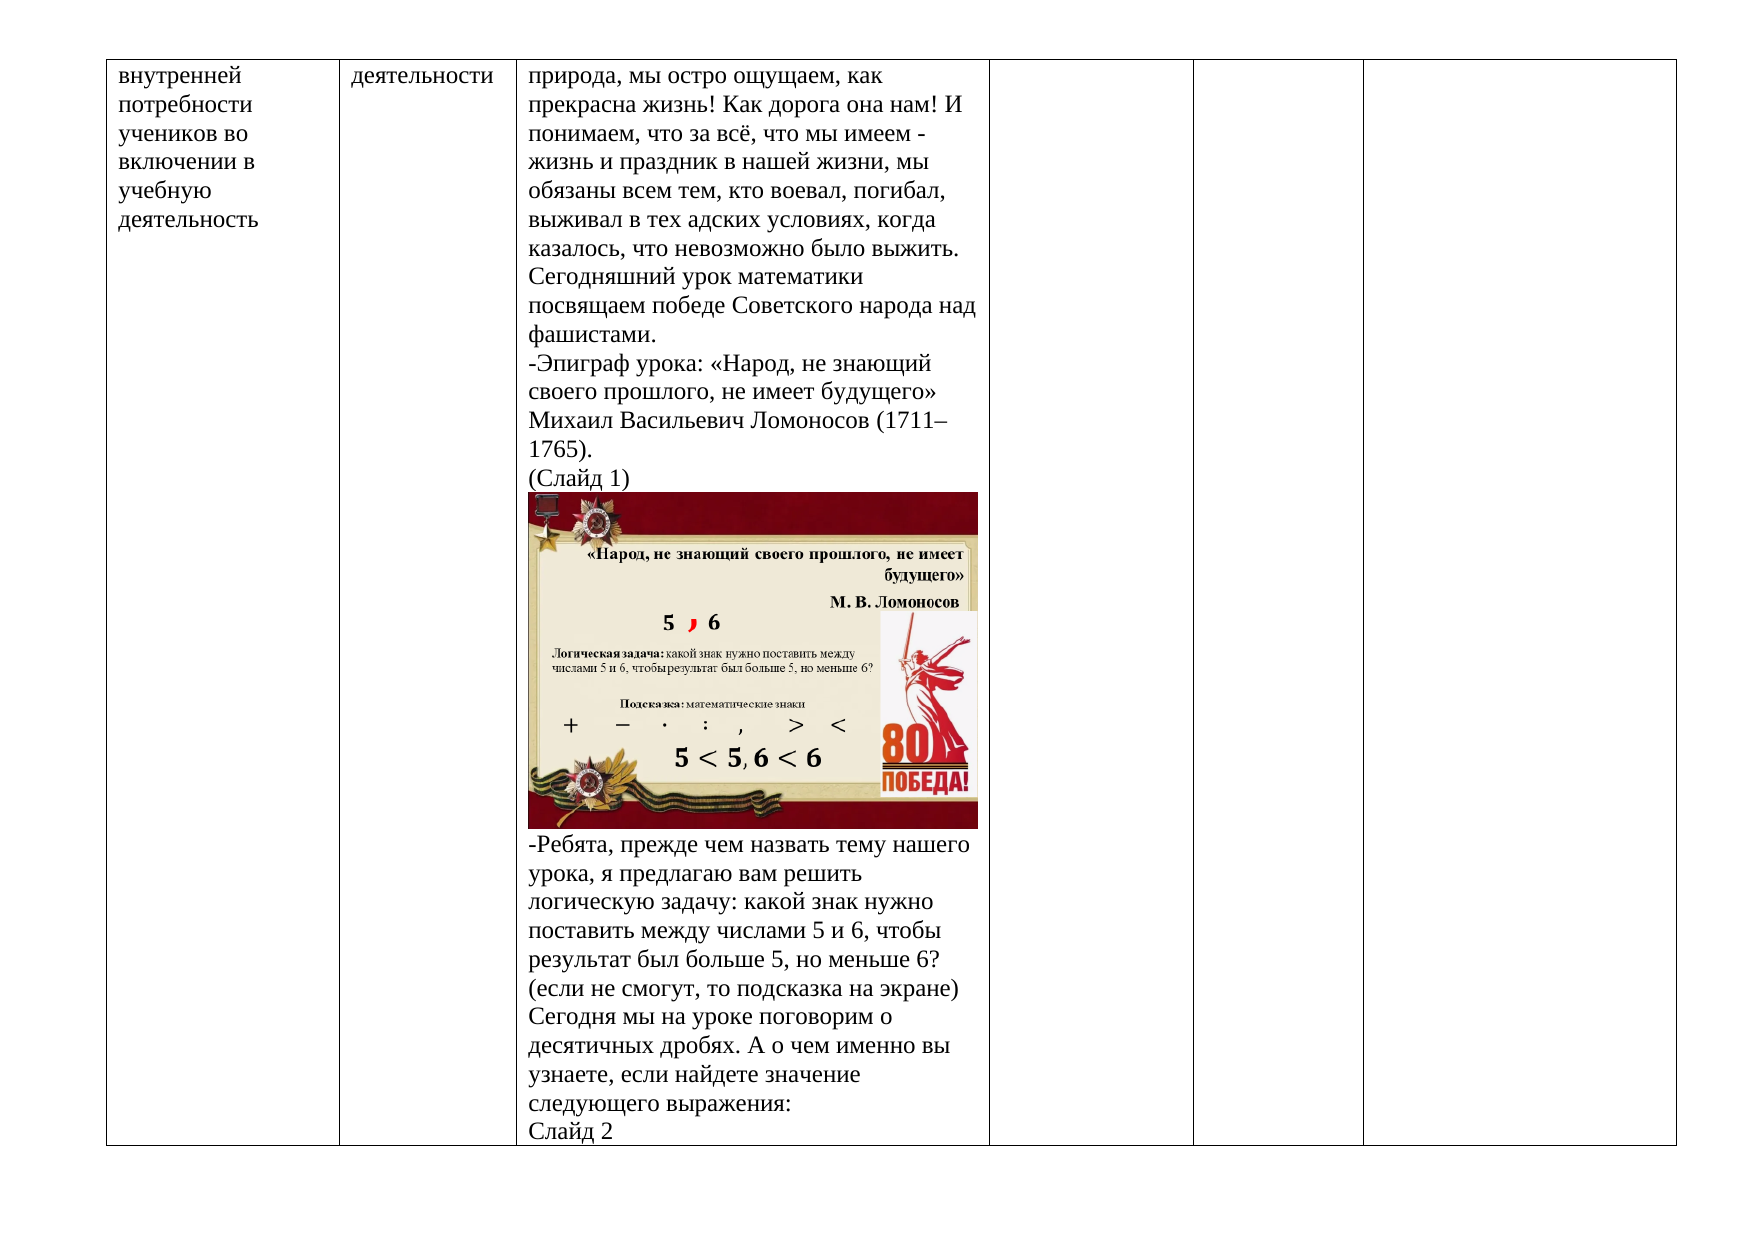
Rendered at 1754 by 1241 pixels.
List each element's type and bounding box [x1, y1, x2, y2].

table_cell [517, 60, 989, 1145]
table_cell [990, 60, 1193, 1145]
table_cell [340, 60, 516, 1145]
table_cell [1364, 60, 1676, 1145]
picture [528, 491, 978, 829]
table_cell [107, 60, 339, 1145]
table_cell [1194, 60, 1363, 1145]
